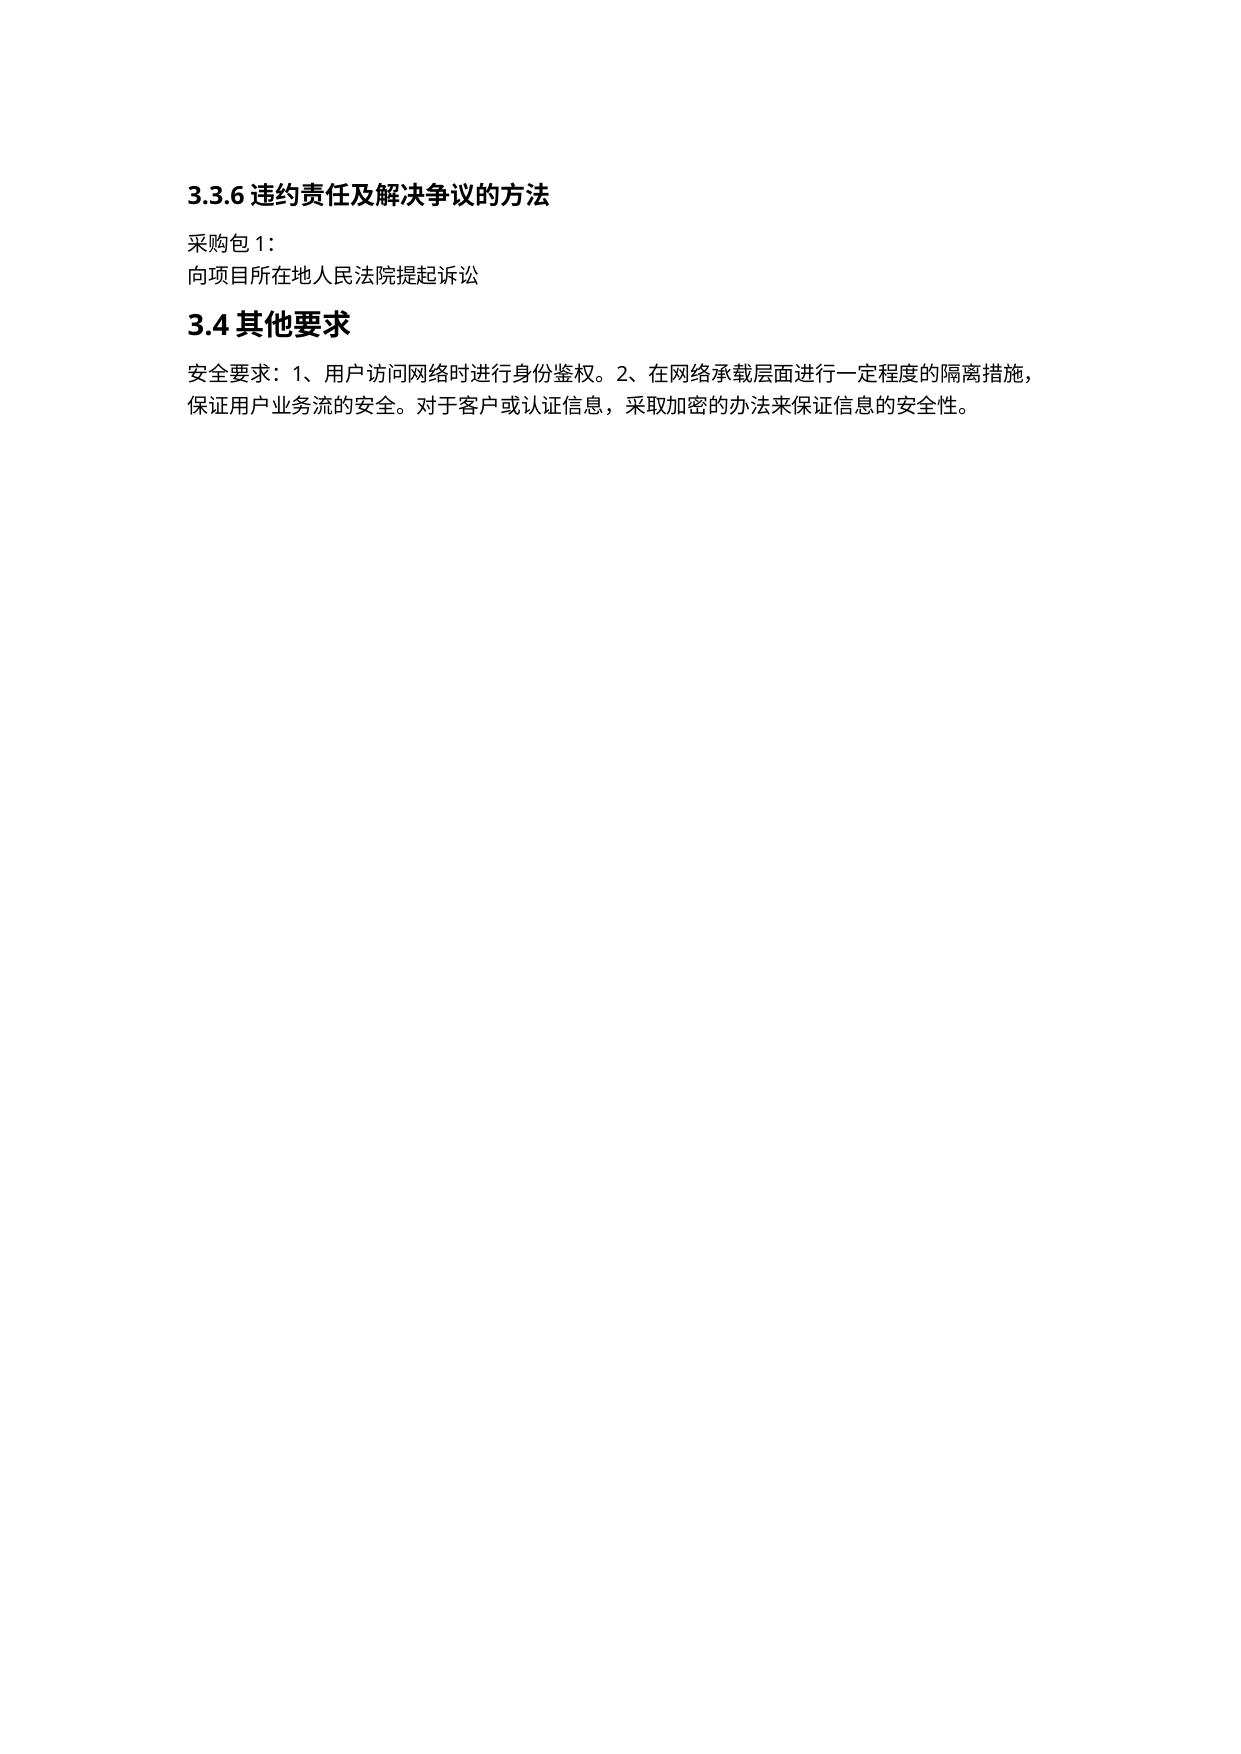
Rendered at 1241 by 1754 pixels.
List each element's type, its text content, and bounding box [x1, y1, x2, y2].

text 采购包1： [187, 227, 1053, 259]
text 3.4其他要求 [187, 292, 1053, 357]
text 3.3.6违约责任及解决争议的方法 [187, 162, 1053, 227]
text 安全要求：1、用户访问网络时进行身份鉴权。2、在网络承载层面进行一定程度的隔离措施，保证用户业务流的安全。对于客户或认证信息，采取加密的办法来保证信息的安全性。 [187, 357, 1053, 422]
text 向项目所在地人民法院提起诉讼 [187, 259, 1053, 292]
